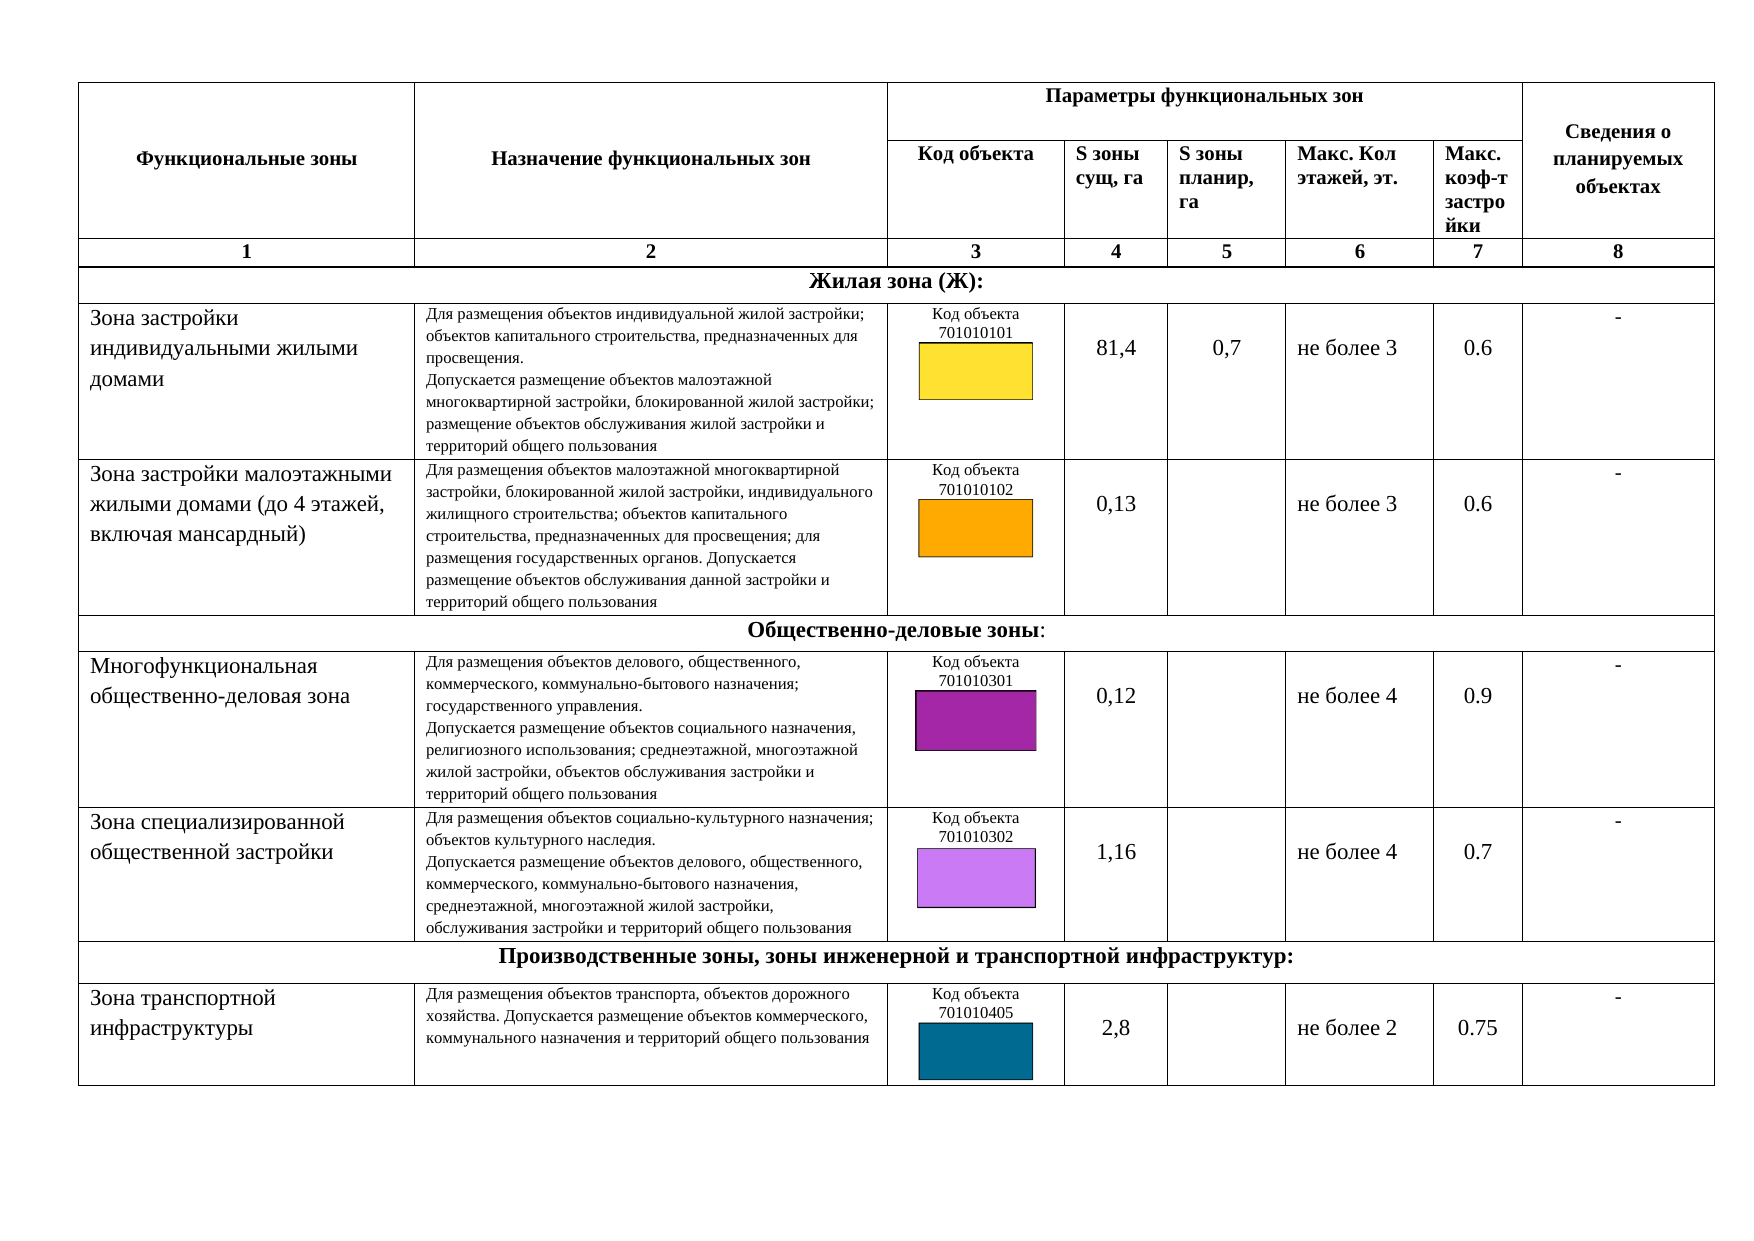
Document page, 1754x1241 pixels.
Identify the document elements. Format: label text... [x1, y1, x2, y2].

table_cell Код объекта 701010301 [888, 652, 1064, 807]
table_cell Для размещения объектов малоэтажной многоквартирной застройки, блокированной жилой застройки, индивидуального жилищного строительства; объектов капитального строительства, предназначенных для просвещения; для размещения государственных органов. Допускается размещение объектов обслуживания данной застройки и территорий общего пользования [415, 460, 887, 615]
table_cell Макс. Кол этажей, эт. [1286, 141, 1433, 237]
table_cell - [1523, 808, 1714, 941]
table_header Назначение функциональных зон [415, 83, 887, 237]
table_cell 6 [1286, 239, 1433, 266]
table_cell Производственные зоны, зоны инженерной и транспортной инфраструктур: [79, 942, 1714, 982]
table_cell - [1523, 984, 1714, 1085]
table_cell Зона застройки индивидуальными жилыми домами [79, 304, 414, 459]
picture [918, 342, 1033, 400]
table_cell 7 [1434, 239, 1522, 266]
table_cell не более 4 [1286, 652, 1433, 807]
table_cell 5 [1168, 239, 1285, 266]
table_cell 0.6 [1434, 304, 1522, 459]
table_header Функциональные зоны [79, 83, 414, 237]
table_cell 8 [1523, 239, 1714, 266]
table_cell Макс. коэф-т застройки [1434, 141, 1522, 237]
table_cell Для размещения объектов транспорта, объектов дорожного хозяйства. Допускается размещение объектов коммерческого, коммунального назначения и территорий общего пользования [415, 984, 887, 1085]
table_cell Код объекта [888, 141, 1064, 237]
table_cell 3 [888, 239, 1064, 266]
table_cell Жилая зона (Ж): [79, 268, 1714, 303]
table_cell не более 4 [1286, 808, 1433, 941]
table_cell [1168, 652, 1285, 807]
table_cell 0.75 [1434, 984, 1522, 1085]
picture [917, 498, 1034, 558]
table_cell Код объекта 701010101 [888, 304, 1064, 459]
table_cell Зона транспортной инфраструктуры [79, 984, 414, 1085]
table_cell [1168, 460, 1285, 615]
table_cell Код объекта 701010102 [888, 460, 1064, 615]
table_cell 0.9 [1434, 652, 1522, 807]
table_cell 1,16 [1065, 808, 1167, 941]
table_cell Для размещения объектов делового, общественного, коммерческого, коммунально-бытового назначения; государственного управления. Допускается размещение объектов социального назначения, религиозного использования; среднеэтажной, многоэтажной жилой застройки, объектов обслуживания застройки и территорий общего пользования [415, 652, 887, 807]
table_cell S зоны сущ, га [1065, 141, 1167, 237]
picture [915, 690, 1037, 751]
table_cell 2 [415, 239, 887, 266]
table_cell 2,8 [1065, 984, 1167, 1085]
table_cell S зоны планир, га [1168, 141, 1285, 237]
table_cell 0.6 [1434, 460, 1522, 615]
table_cell 81,4 [1065, 304, 1167, 459]
picture [915, 846, 1037, 909]
table_cell - [1523, 652, 1714, 807]
table_cell Для размещения объектов индивидуальной жилой застройки; объектов капитального строительства, предназначенных для просвещения. Допускается размещение объектов малоэтажной многоквартирной застройки, блокированной жилой застройки; размещение объектов обслуживания жилой застройки и территорий общего пользования [415, 304, 887, 459]
table_cell 0,12 [1065, 652, 1167, 807]
table_cell 1 [79, 239, 414, 266]
table_cell Общественно-деловые зоны: [79, 616, 1714, 651]
table_cell Код объекта 701010405 [888, 984, 1064, 1085]
table_cell не более 2 [1286, 984, 1433, 1085]
table_cell Зона застройки малоэтажными жилыми домами (до 4 этажей, включая мансардный) [79, 460, 414, 615]
table_header Параметры функциональных зон [888, 83, 1522, 140]
table_cell - [1523, 460, 1714, 615]
table_cell 0.7 [1434, 808, 1522, 941]
table_cell Для размещения объектов социально-культурного назначения; объектов культурного наследия. Допускается размещение объектов делового, общественного, коммерческого, коммунально-бытового назначения, среднеэтажной, многоэтажной жилой застройки, обслуживания застройки и территорий общего пользования [415, 808, 887, 941]
table_cell 0,7 [1168, 304, 1285, 459]
table_cell 0,13 [1065, 460, 1167, 615]
table_cell [1168, 984, 1285, 1085]
table_cell Многофункциональная общественно-деловая зона [79, 652, 414, 807]
table_cell Код объекта 701010302 [888, 808, 1064, 941]
table_cell Зона специализированной общественной застройки [79, 808, 414, 941]
picture [917, 1021, 1034, 1081]
table_header Сведения о планируемых объектах [1523, 83, 1714, 237]
table_cell не более 3 [1286, 304, 1433, 459]
table_cell не более 3 [1286, 460, 1433, 615]
table_cell 4 [1065, 239, 1167, 266]
table_cell [1168, 808, 1285, 941]
table_cell - [1523, 304, 1714, 459]
